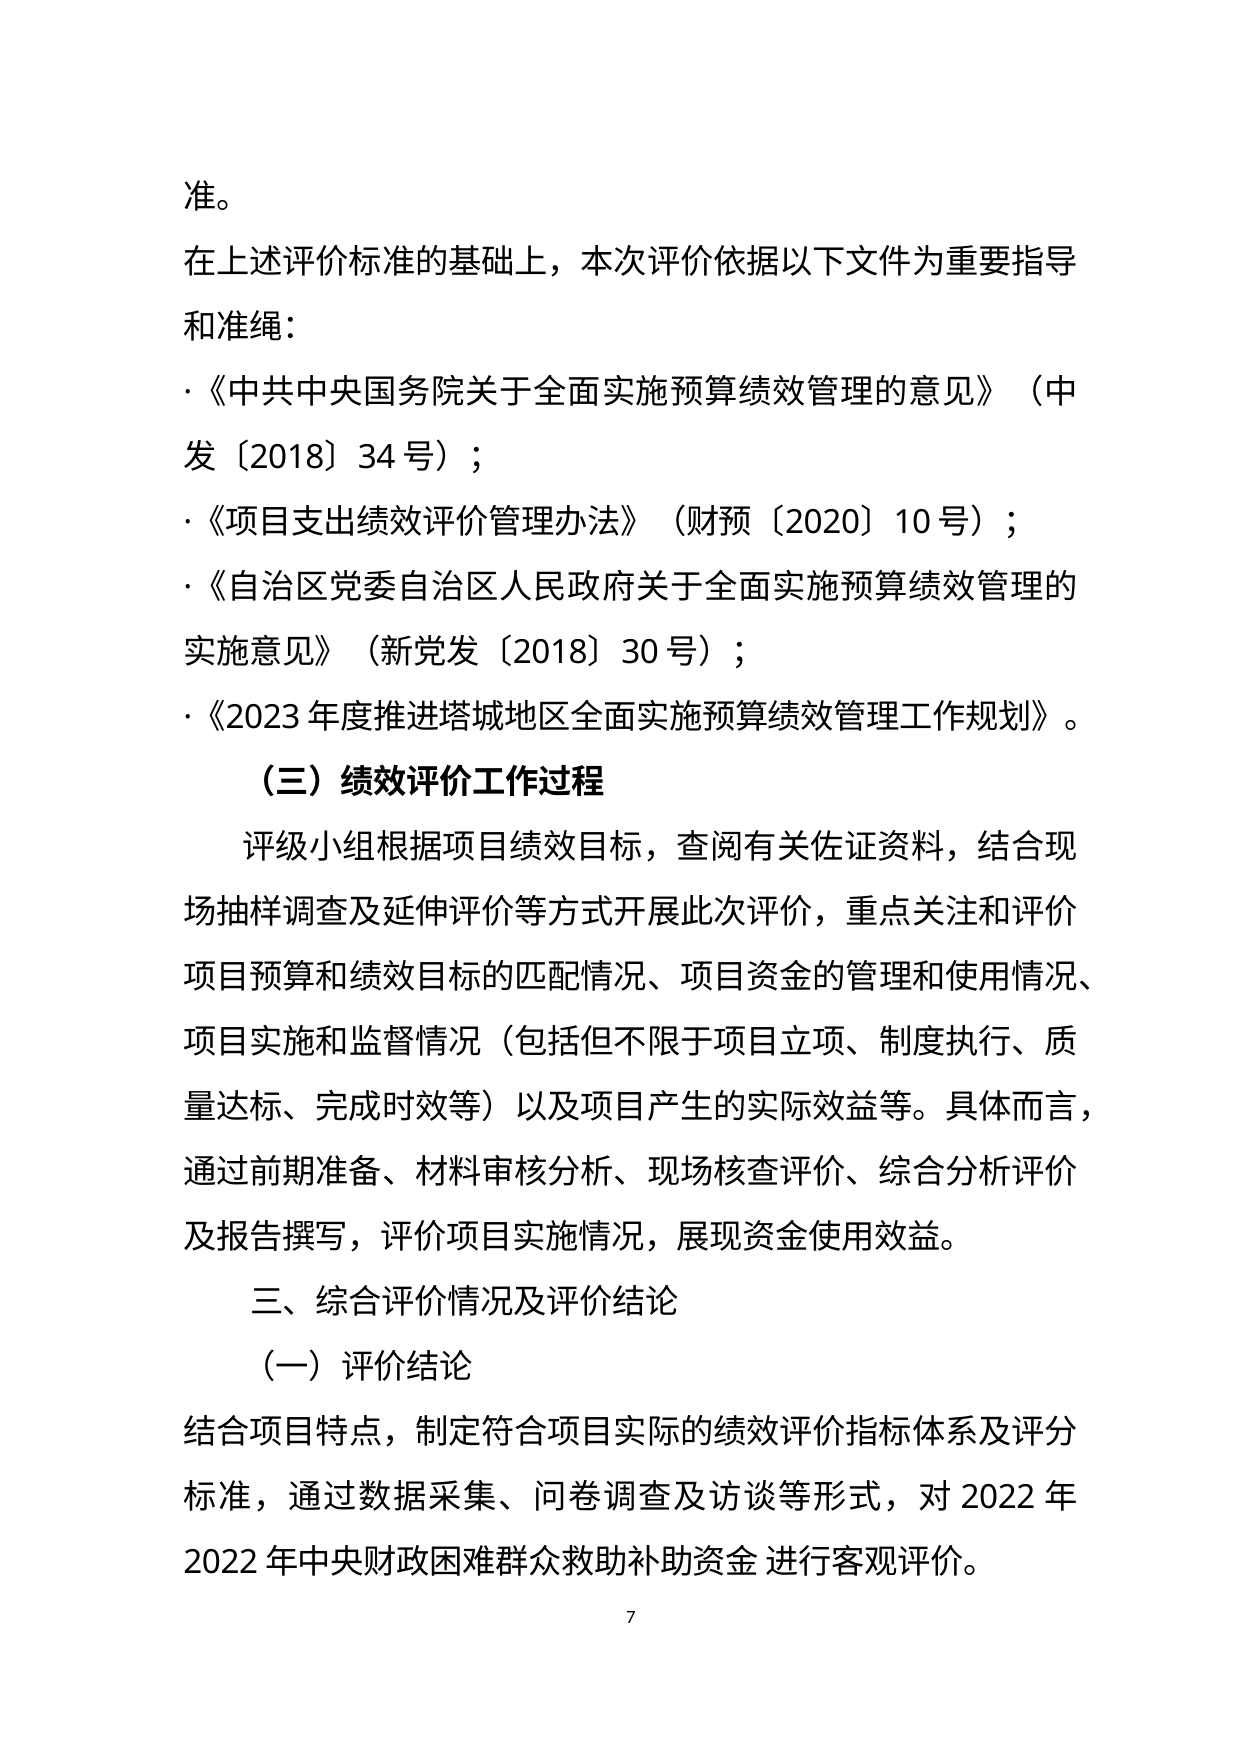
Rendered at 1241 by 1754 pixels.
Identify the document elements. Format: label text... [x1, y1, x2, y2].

text （三）绩效评价工作过程 [183, 747, 1078, 812]
text 三、综合评价情况及评价结论 [183, 1267, 1078, 1332]
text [183, 162, 1078, 747]
text 评级小组根据项目绩效目标，查阅有关佐证资料，结合现场抽样调查及延伸评价等方式开展此次评价，重点关注和评价项目预算和绩效目标的匹配情况、项目资金的管理和使用情况、项目实施和监督情况（包括但不限于项目立项、制度执行、质量达标、完成时效等）以及项目产生的实际效益等。具体而言，通过前期准备、材料审核分析、现场核查评价、综合分析评价及报告撰写，评价项目实施情况，展现资金使用效益。 [183, 812, 1078, 1267]
text （一）评价结论 结合项目特点，制定符合项目实际的绩效评价指标体系及评分标准，通过数据采集、问卷调查及访谈等形式，对2022年2022年中央财政困难群众救助补助资金 进行客观评价。 [183, 1332, 1078, 1592]
